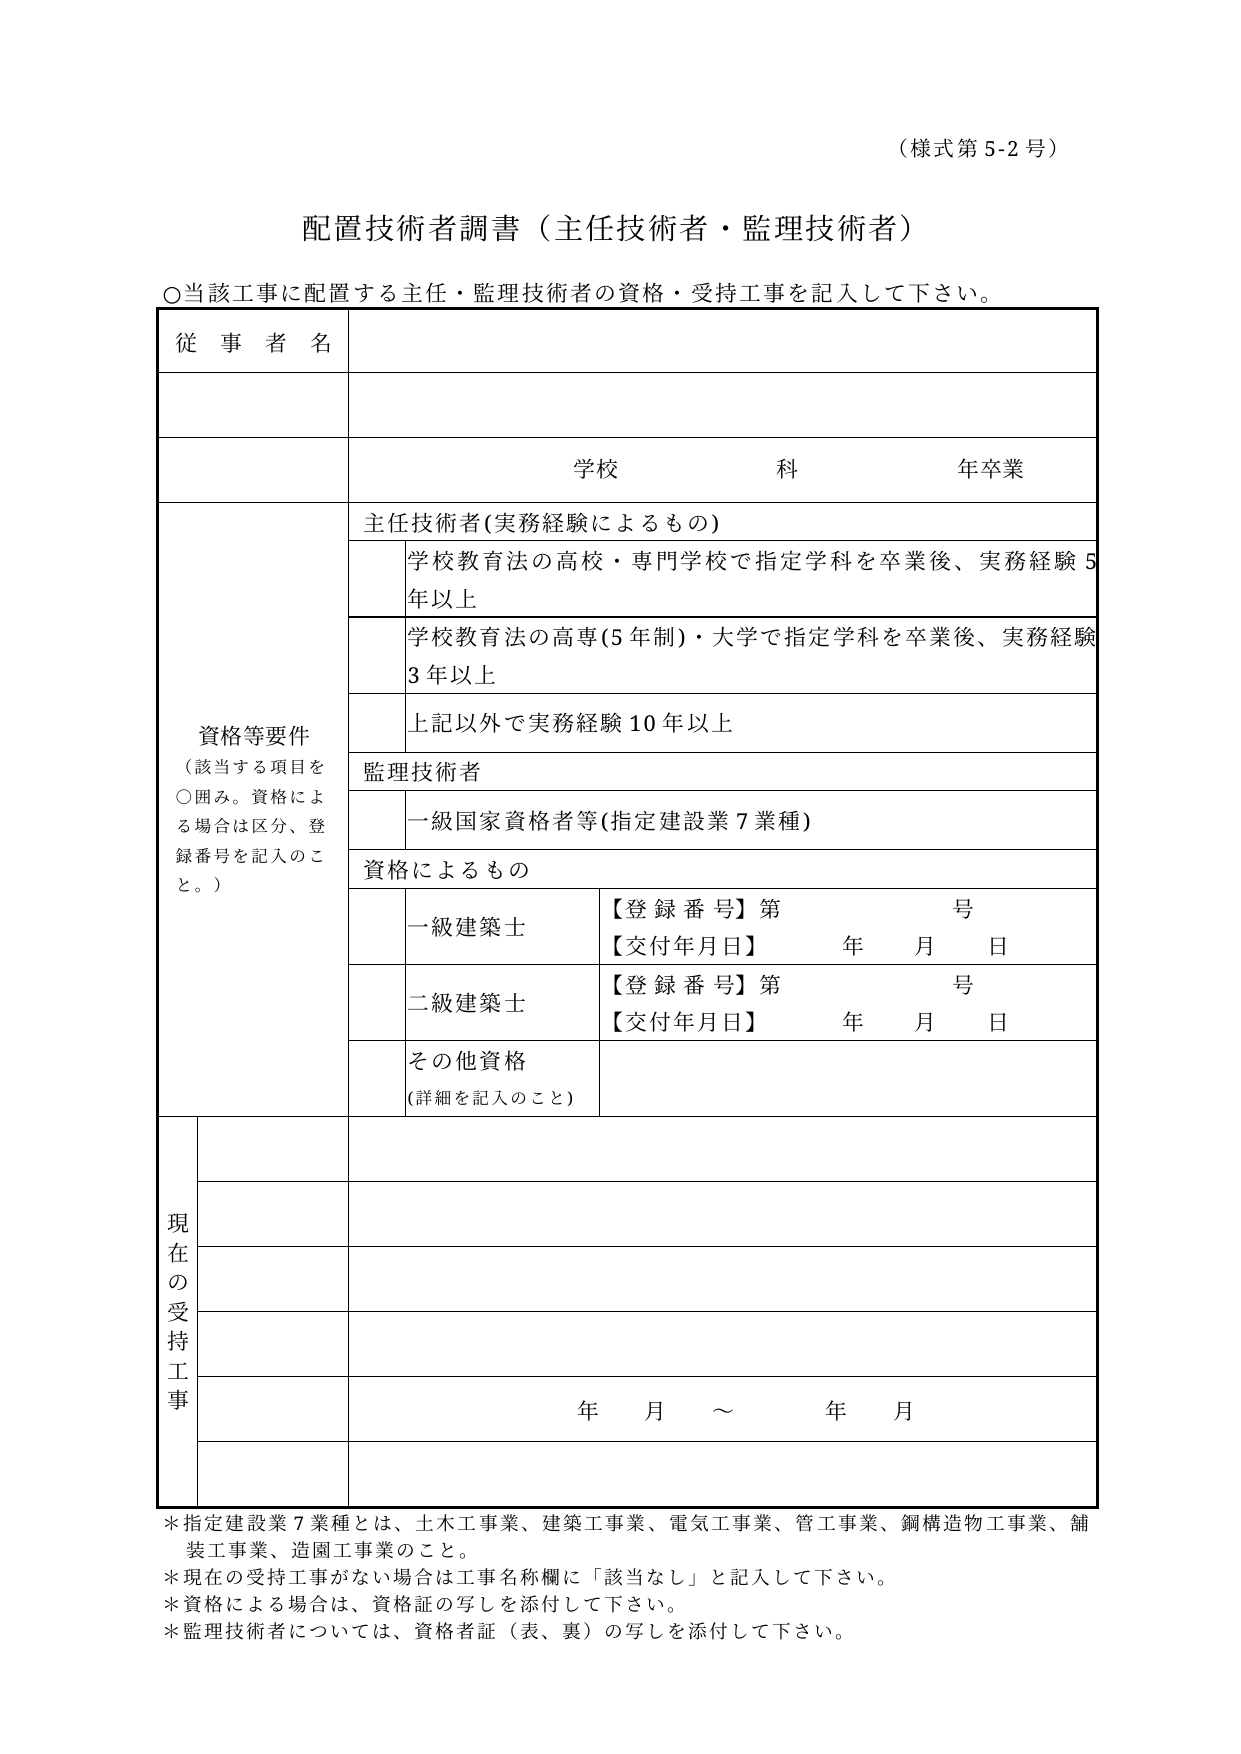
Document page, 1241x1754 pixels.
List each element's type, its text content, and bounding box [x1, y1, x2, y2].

table_cell [349, 1442, 1096, 1506]
table_cell 一級建築士 [406, 889, 599, 964]
table_cell [198, 1247, 348, 1311]
table_cell [159, 438, 348, 502]
table_cell 監理技術者 [349, 753, 1096, 790]
text 配置技術者調書（主任技術者・監理技術者） [162, 206, 1069, 248]
table_cell [349, 1182, 1096, 1246]
table_cell [198, 1312, 348, 1376]
text ＊資格による場合は、資格証の写しを添付して下さい。 [162, 1590, 1092, 1617]
table_cell 二級建築士 [406, 965, 599, 1040]
table_header 従 事 者 名 [159, 310, 348, 372]
table_cell [349, 1041, 405, 1116]
text ○当該工事に配置する主任・監理技術者の資格・受持工事を記入して下さい。 [162, 277, 1092, 307]
table_cell [349, 889, 405, 964]
text ＊現在の受持工事がない場合は工事名称欄に「該当なし」と記入して下さい。 [162, 1563, 1092, 1590]
table_cell [198, 1182, 348, 1246]
table_cell [349, 373, 1096, 437]
table_cell 【登録番号】第 号 【交付年月日】 年 月 日 [600, 965, 1096, 1040]
table_cell [349, 965, 405, 1040]
text ＊監理技術者については、資格者証（表、裏）の写しを添付して下さい。 [162, 1617, 1092, 1644]
table_cell 【登録番号】第 号 【交付年月日】 年 月 日 [600, 889, 1096, 964]
table_cell 学校 科 年卒業 [349, 438, 1096, 502]
table_cell 一級国家資格者等(指定建設業7業種) [406, 791, 1096, 849]
table_cell [198, 1377, 348, 1441]
table_cell [198, 1442, 348, 1506]
table_cell [349, 1247, 1096, 1311]
table_cell [349, 1312, 1096, 1376]
table_cell [349, 541, 405, 616]
table_cell 学校教育法の高専(5年制)・大学で指定学科を卒業後、実務経験3年以上 [406, 618, 1096, 692]
table_cell 上記以外で実務経験10年以上 [406, 694, 1096, 752]
table_cell その他資格 (詳細を記入のこと) [406, 1041, 599, 1116]
table_cell 学校教育法の高校・専門学校で指定学科を卒業後、実務経験5年以上 [406, 541, 1096, 616]
table_cell [198, 1117, 348, 1181]
table_cell [600, 1041, 1096, 1116]
text ＊指定建設業7業種とは、土木工事業、建築工事業、電気工事業、管工事業、鋼構造物工事業、舗装工事業、造園工事業のこと。 [162, 1509, 1092, 1563]
table_cell 年 月 ～ 年 月 [349, 1377, 1096, 1441]
table_cell [349, 694, 405, 752]
table_cell 主任技術者(実務経験によるもの) [349, 503, 1096, 540]
table_cell 現 在 の 受 持 工 事 [159, 1117, 197, 1506]
table_cell [349, 791, 405, 849]
table_cell [159, 373, 348, 437]
table_header [349, 310, 1096, 372]
table_cell 資格によるもの [349, 850, 1096, 888]
text （様式第5-2号） [162, 123, 1069, 164]
table_cell [349, 618, 405, 692]
table_cell [349, 1117, 1096, 1181]
table_cell 資格等要件 （該当する項目を○囲み。資格による場合は区分、登録番号を記入のこと。） [159, 503, 348, 1116]
